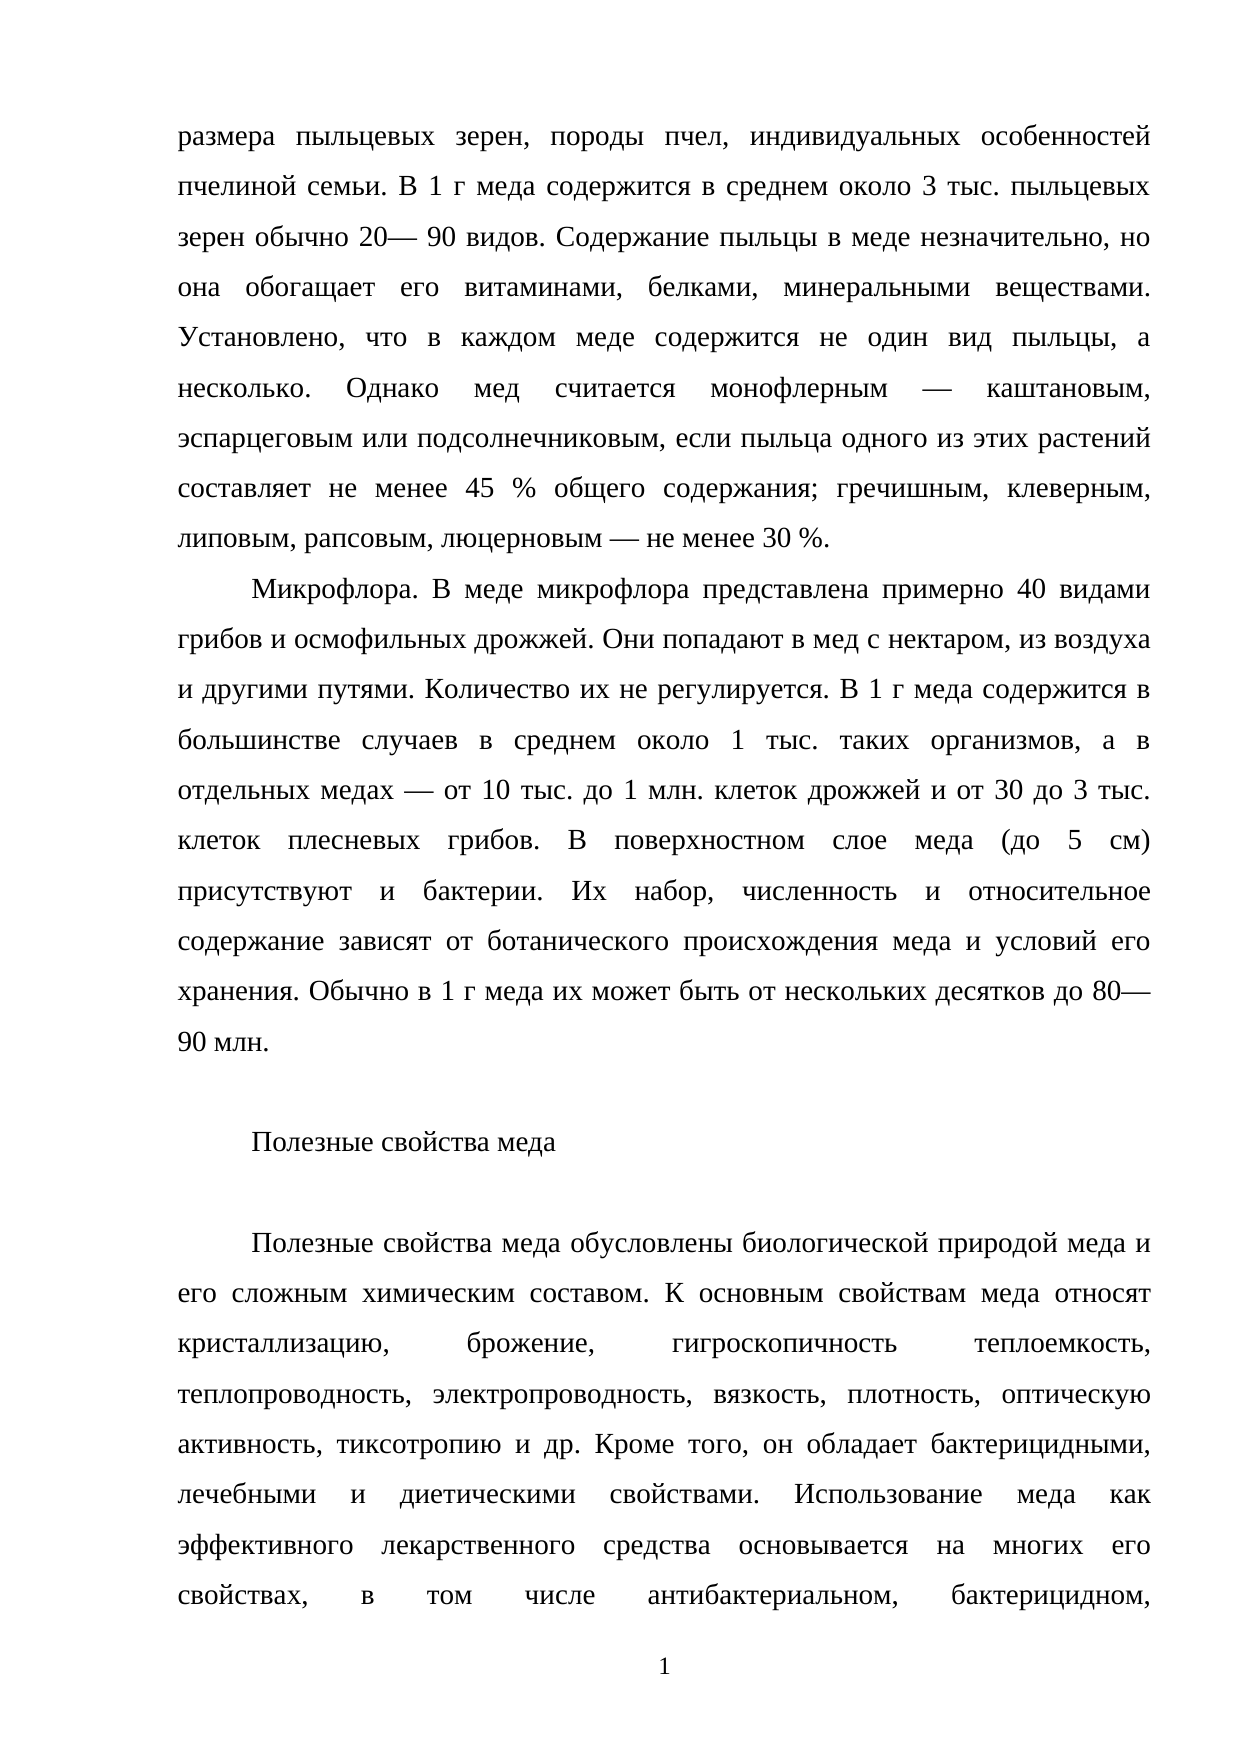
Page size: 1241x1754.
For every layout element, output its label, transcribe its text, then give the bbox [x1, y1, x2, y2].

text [177, 118, 1152, 554]
text Микрофлора. В меде микрофлора представлена примерно 40 видами грибов и осмофильных дрожжей. Они попадают в мед с нектаром, из воздуха и другими путями. Количество их не регулируется. В меда содержится в большинстве случаев в среднем около 1 тыс. таких организмов, а в отдельных медах — от 10 тыс. до 1 млн. клеток дрожжей и от 30 до 3 тыс. клеток плесневых грибов. В поверхностном слое меда (до ) присутствуют и бактерии. Их набор, численность и относительное содержание зависят от ботанического происхождения меда и условий его хранения. Обычно в меда их может быть от нескольких десятков до 80—90 млн. [177, 571, 1152, 1057]
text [177, 1225, 1152, 1611]
subtitle Полезные свойства меда [177, 1124, 1152, 1158]
